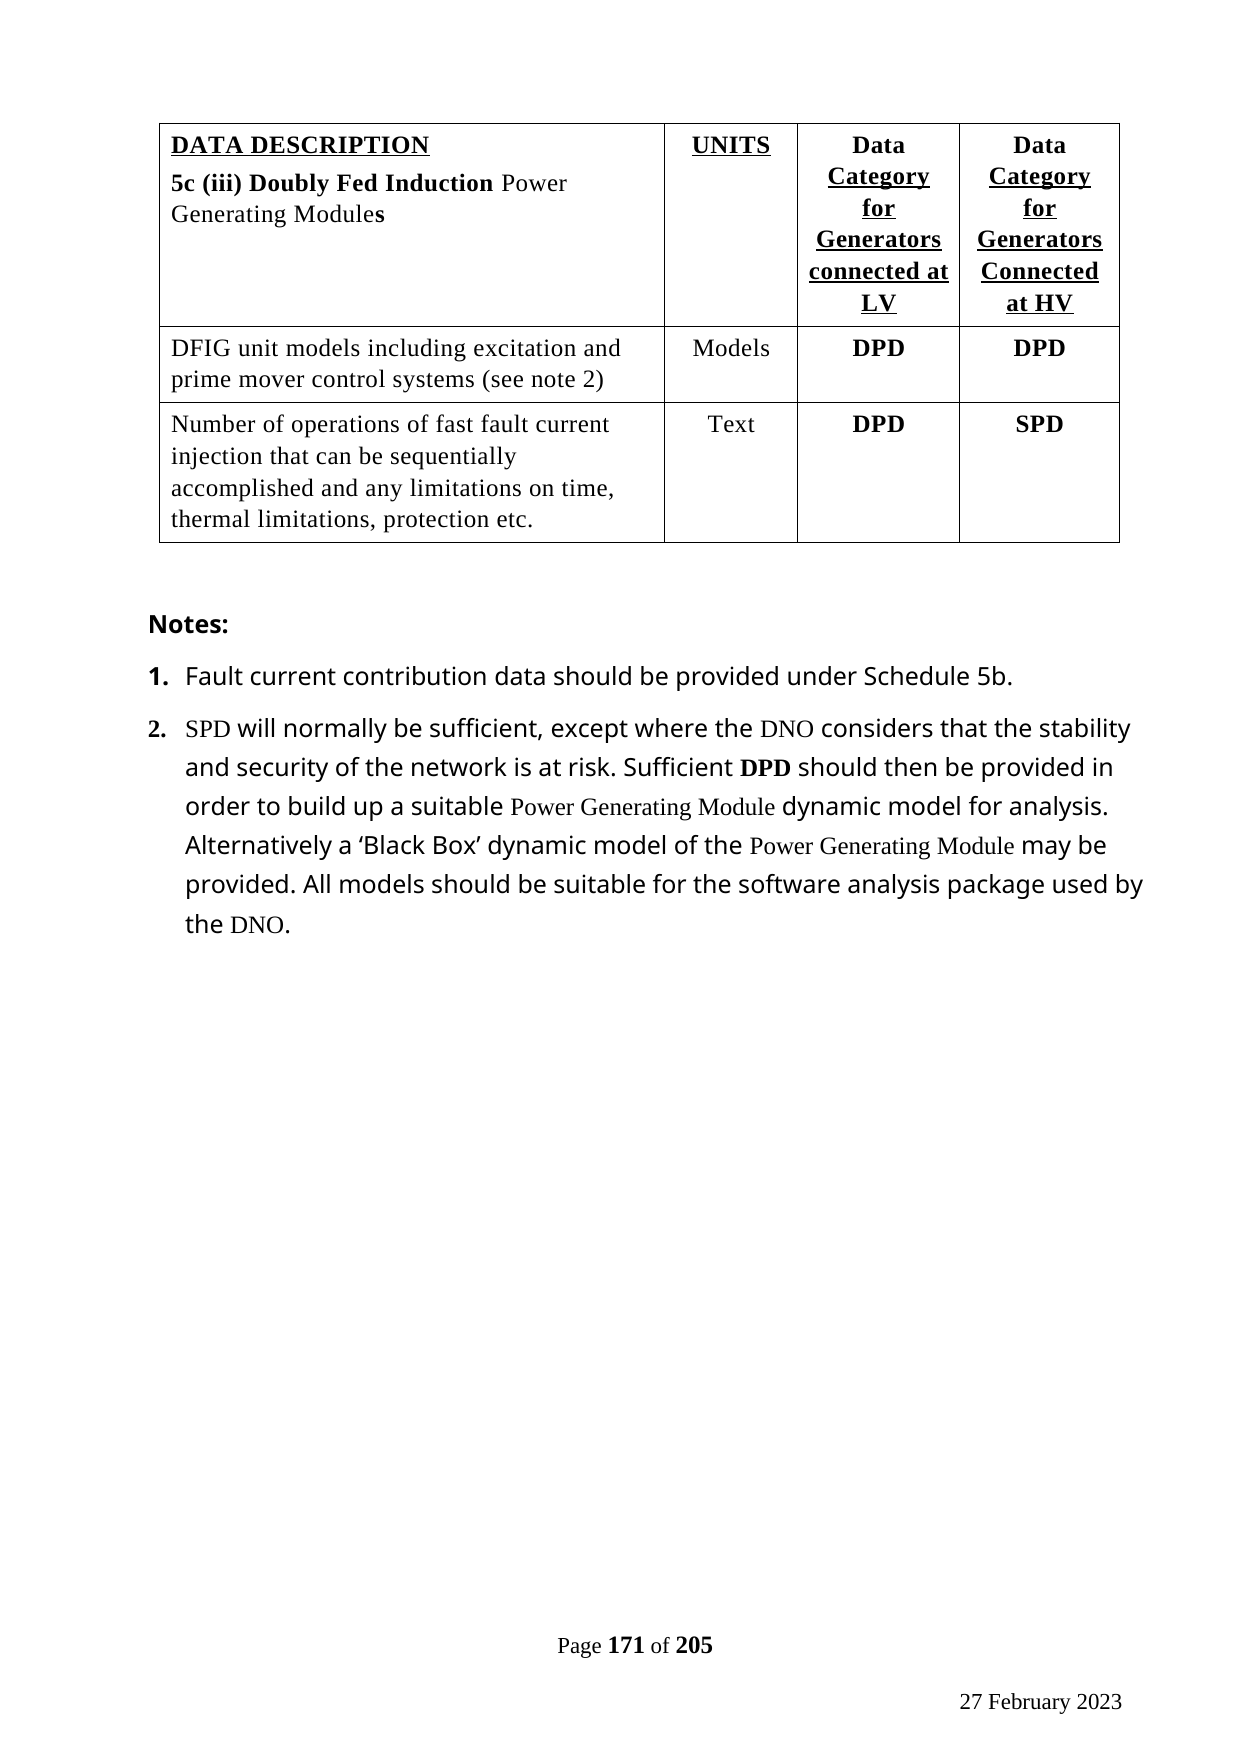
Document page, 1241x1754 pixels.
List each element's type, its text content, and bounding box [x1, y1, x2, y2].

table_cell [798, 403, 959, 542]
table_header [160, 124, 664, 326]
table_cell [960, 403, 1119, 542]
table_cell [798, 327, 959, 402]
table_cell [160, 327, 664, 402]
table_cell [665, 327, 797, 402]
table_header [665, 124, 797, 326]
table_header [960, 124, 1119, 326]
list Fault current contribution data should be provided under Schedule 5b. [148, 659, 1153, 693]
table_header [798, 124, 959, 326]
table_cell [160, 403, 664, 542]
list SPD will normally be sufficient, except where the DNO considers that the stability and security of the network is at risk. Sufficient DPD should then be provided in order to build up a suitable Power Generating Module dynamic model for analysis. Alternatively a ‘Black Box’ dynamic model of the Power Generating Module may be provided. All models should be suitable for the software analysis package used by the DNO. [148, 711, 1153, 940]
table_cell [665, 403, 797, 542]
text Notes: [148, 607, 1153, 641]
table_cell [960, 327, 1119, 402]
